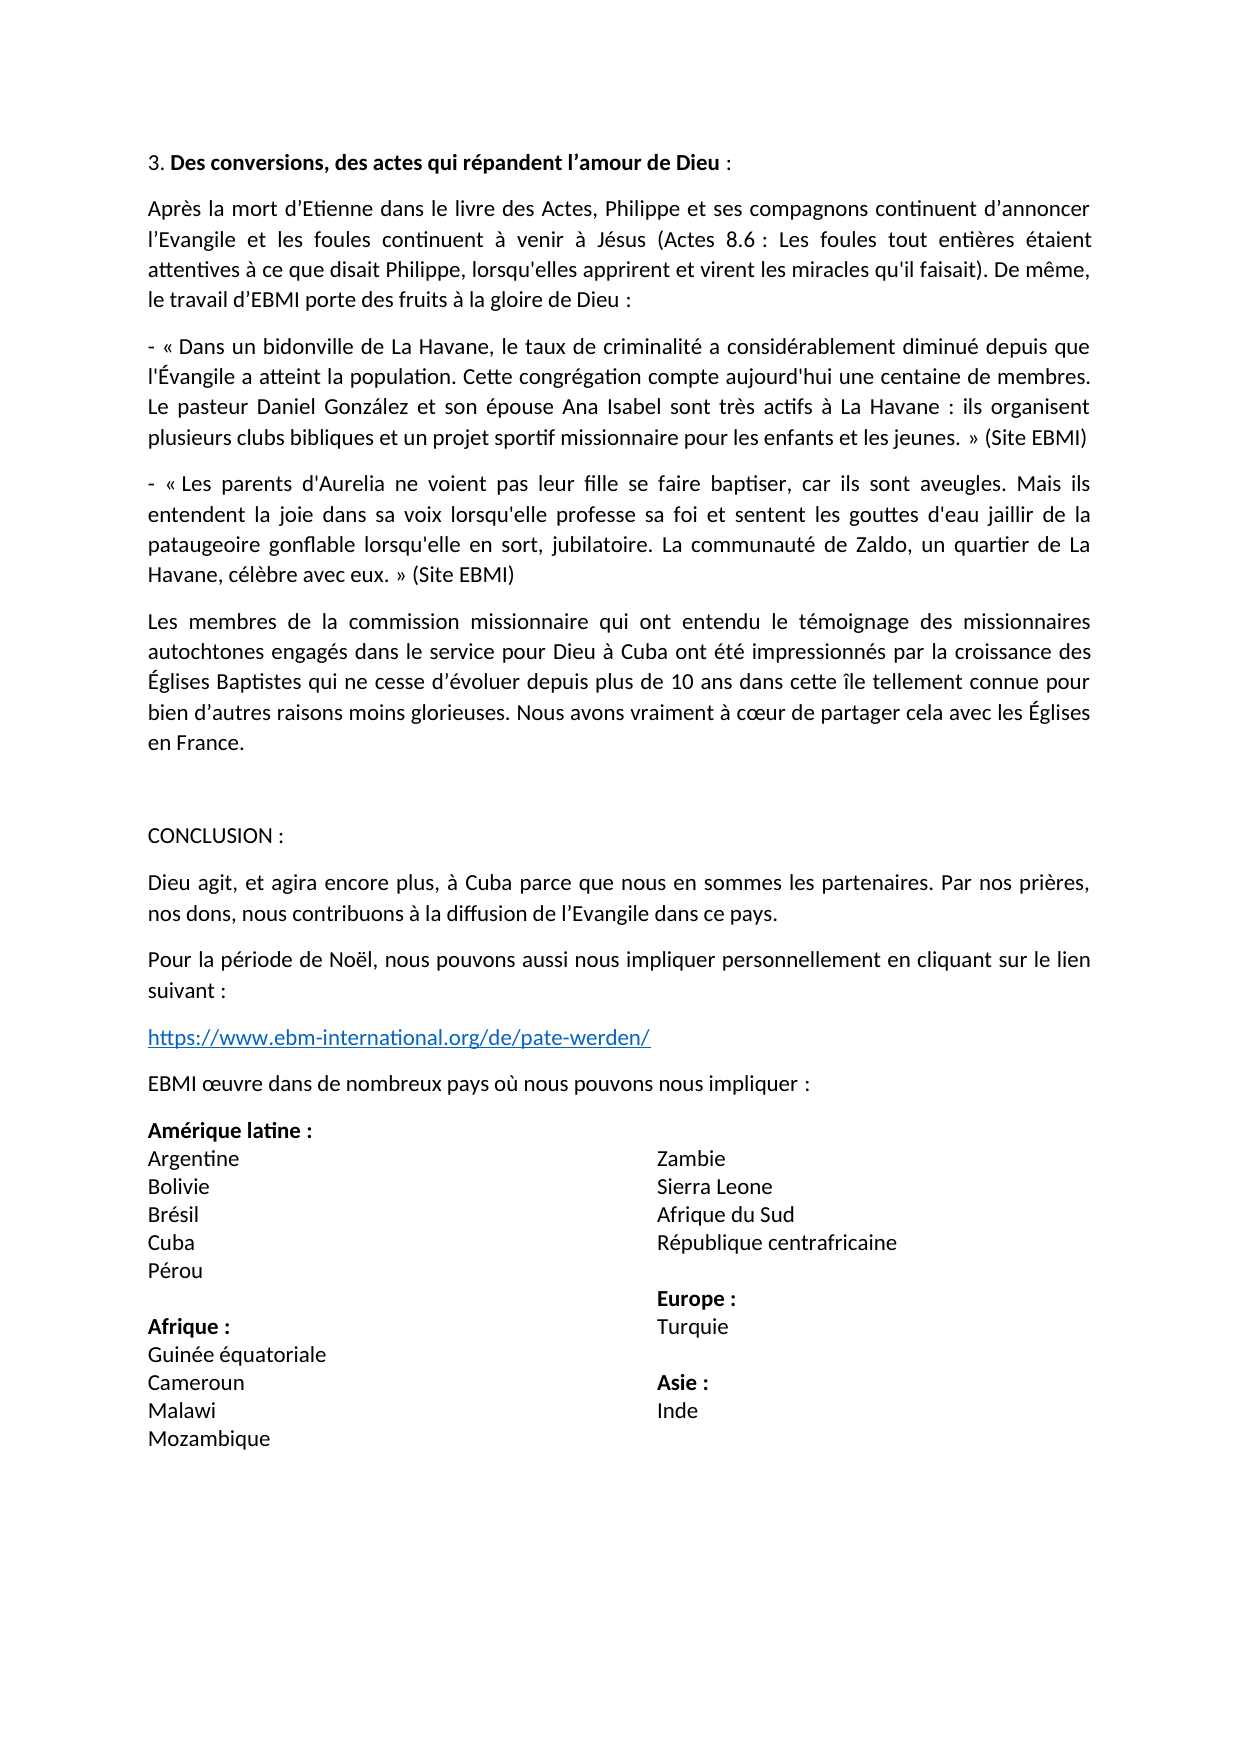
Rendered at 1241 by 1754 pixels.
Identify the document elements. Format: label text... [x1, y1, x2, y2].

text Les membres de la commission missionnaire qui ont entendu le témoignage des missionnaires autochtones engagés dans le service pour Dieu à Cuba ont été impressionnés par la croissance des Églises Baptistes qui ne cesse d’évoluer depuis plus de 10 ans dans cette île tellement connue pour bien d’autres raisons moins glorieuses. Nous avons vraiment à cœur de partager cela avec les Églises en France. [148, 607, 1093, 756]
text République centrafricaine [657, 1228, 1093, 1256]
text https://www.ebm-international.org/de/pate-werden/ [148, 1023, 1093, 1051]
text Europe : [657, 1284, 1093, 1312]
text Afrique : [148, 1312, 583, 1341]
text Pour la période de Noël, nous pouvons aussi nous impliquer personnellement en cliquant sur le lien suivant : [148, 946, 1093, 1004]
text Sierra Leone [657, 1172, 1093, 1200]
text Après la mort d’Etienne dans le livre des Actes, Philippe et ses compagnons continuent d’annoncer l’Evangile et les foules continuent à venir à Jésus (Actes 8.6 : Les foules tout entières étaient attentives à ce que disait Philippe, lorsqu'elles apprirent et virent les miracles qu'il faisait). De même, le travail d’EBMI porte des fruits à la gloire de Dieu : [148, 194, 1093, 313]
text - « Les parents d'Aurelia ne voient pas leur fille se faire baptiser, car ils sont aveugles. Mais ils entendent la joie dans sa voix lorsqu'elle professe sa foi et sentent les gouttes d'eau jaillir de la pataugeoire gonflable lorsqu'elle en sort, jubilatoire. La communauté de Zaldo, un quartier de La Havane, célèbre avec eux. » (Site EBMI) [148, 469, 1093, 588]
text Inde [657, 1397, 1093, 1424]
text CONCLUSION : [148, 822, 1093, 849]
text Argentine [148, 1144, 583, 1172]
text Bolivie [148, 1172, 583, 1200]
text 3. Des conversions, des actes qui répandent l’amour de Dieu : [148, 148, 1093, 176]
text Zambie [657, 1144, 1093, 1172]
text Guinée équatoriale [148, 1341, 583, 1368]
text Malawi [148, 1397, 583, 1424]
text Brésil [148, 1200, 583, 1228]
text Mozambique [148, 1424, 583, 1453]
text Turquie [657, 1312, 1093, 1341]
text Cuba [148, 1228, 583, 1256]
text - « Dans un bidonville de La Havane, le taux de criminalité a considérablement diminué depuis que l'Évangile a atteint la population. Cette congrégation compte aujourd'hui une centaine de membres. Le pasteur Daniel González et son épouse Ana Isabel sont très actifs à La Havane : ils organisent plusieurs clubs bibliques et un projet sportif missionnaire pour les enfants et les jeunes. » (Site EBMI) [148, 332, 1093, 451]
text Pérou [148, 1256, 583, 1284]
text Asie : [657, 1368, 1093, 1397]
text Amérique latine : [148, 1116, 583, 1144]
text Cameroun [148, 1368, 583, 1397]
text Dieu agit, et agira encore plus, à Cuba parce que nous en sommes les partenaires. Par nos prières, nos dons, nous contribuons à la diffusion de l’Evangile dans ce pays. [148, 868, 1093, 927]
text EBMI œuvre dans de nombreux pays où nous pouvons nous impliquer : [148, 1069, 1093, 1097]
text Afrique du Sud [657, 1200, 1093, 1228]
